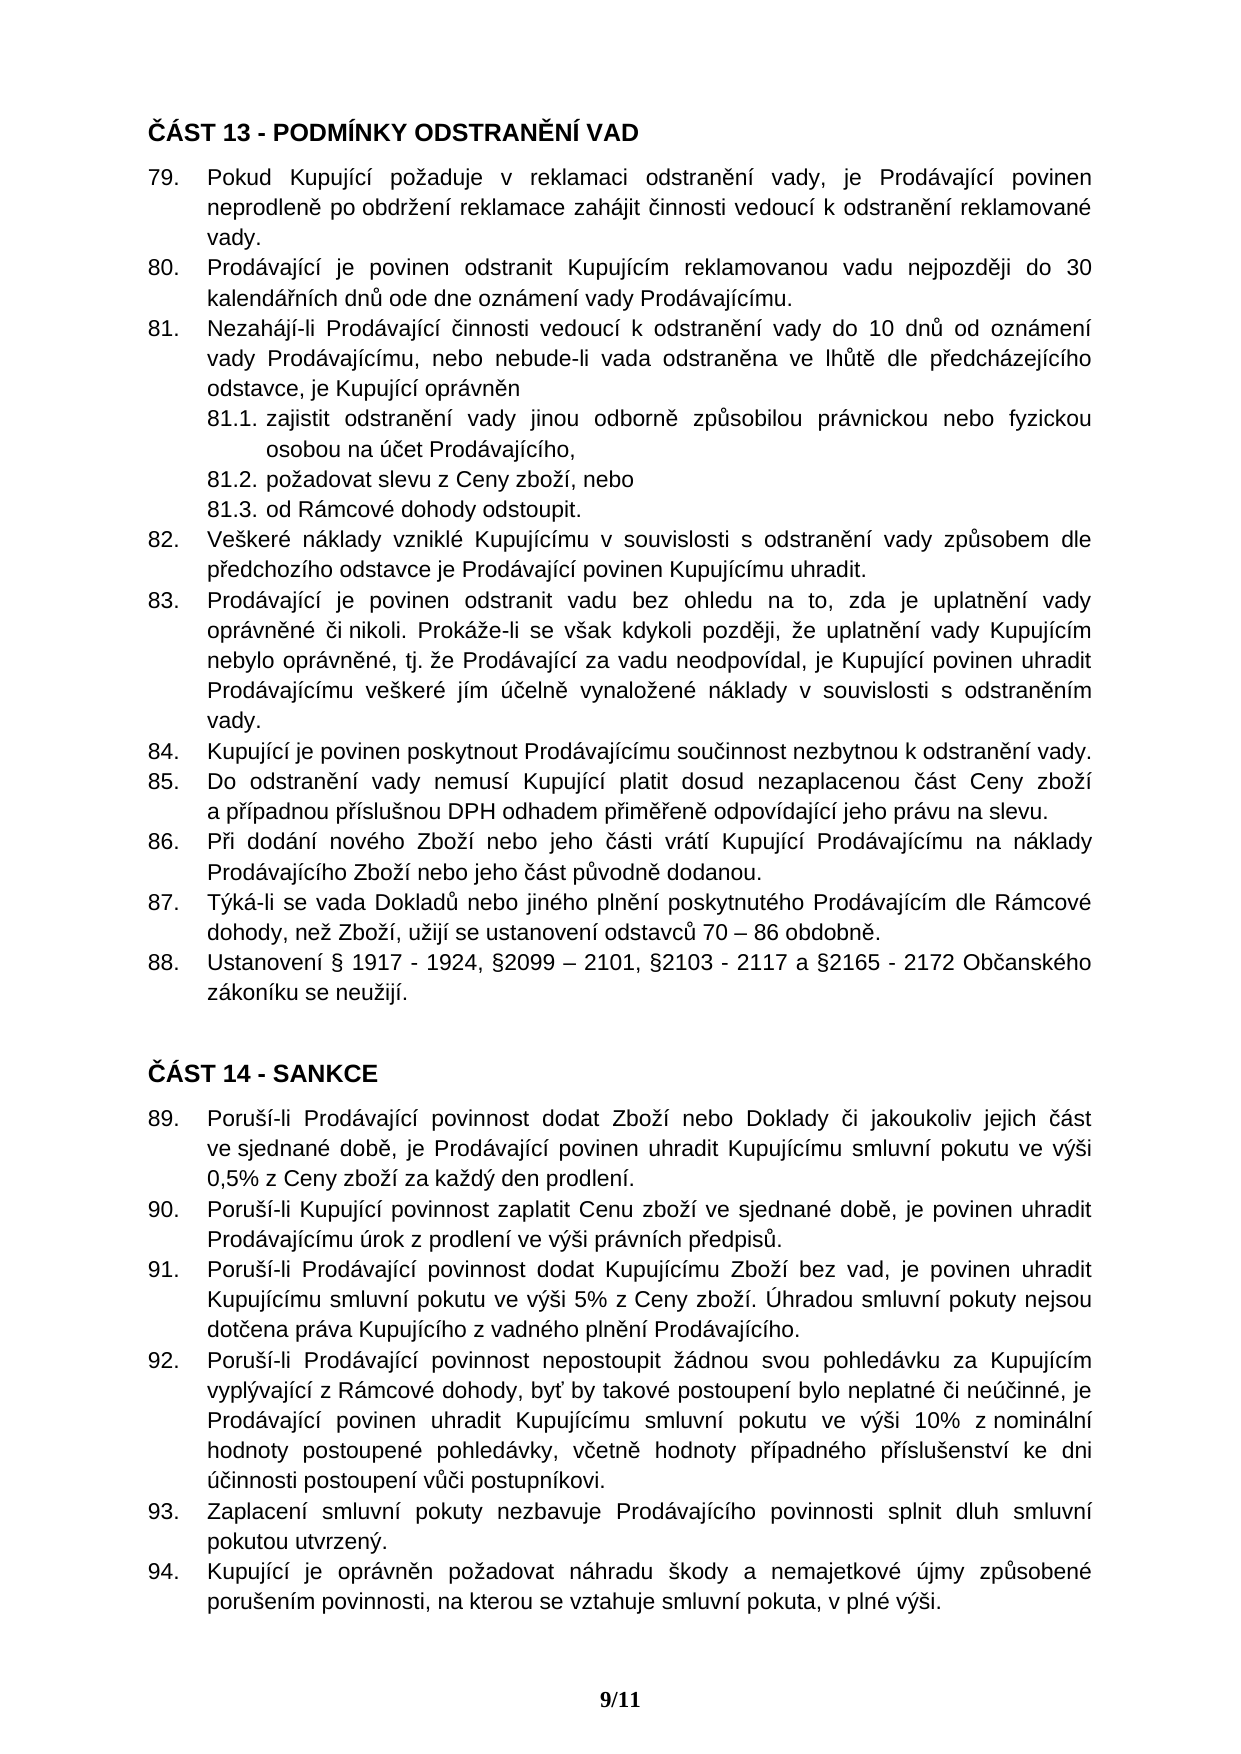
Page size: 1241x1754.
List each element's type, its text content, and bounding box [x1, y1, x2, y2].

list Veškeré náklady vzniklé Kupujícímu v souvislosti s odstranění vady způsobem dle předchozího odstavce je Prodávající povinen Kupujícímu uhradit. [148, 526, 1092, 583]
list Pokud Kupující požaduje v reklamaci odstranění vady, je Prodávající povinen neprodleně po obdržení reklamace zahájit činnosti vedoucí k odstranění reklamované vady. [148, 164, 1092, 250]
list Poruší-li Prodávající povinnost nepostoupit žádnou svou pohledávku za Kupujícím vyplývající z Rámcové dohody, byť by takové postoupení bylo neplatné či neúčinné, je Prodávající povinen uhradit Kupujícímu smluvní pokutu ve výši 10% z nominální hodnoty postoupené pohledávky, včetně hodnoty případného příslušenství ke dni účinnosti postoupení vůči postupníkovi. [148, 1347, 1092, 1494]
list Kupující je povinen poskytnout Prodávajícímu součinnost nezbytnou k odstranění vady. [148, 738, 1092, 764]
list Poruší-li Kupující povinnost zaplatit Cenu zboží ve sjednané době, je povinen uhradit Prodávajícímu úrok z prodlení ve výši právních předpisů. [148, 1196, 1092, 1252]
list požadovat slevu z Ceny zboží, nebo [207, 466, 1092, 492]
list Poruší-li Prodávající povinnost dodat Zboží nebo Doklady či jakoukoliv jejich část ve sjednané době, je Prodávající povinen uhradit Kupujícímu smluvní pokutu ve výši 0,5% z Ceny zboží za každý den prodlení. [148, 1105, 1092, 1192]
list od Rámcové dohody odstoupit. [207, 496, 1092, 522]
list Prodávající je povinen odstranit vadu bez ohledu na to, zda je uplatnění vady oprávněné či nikoli. Prokáže-li se však kdykoli později, že uplatnění vady Kupujícím nebylo oprávněné, tj. že Prodávající za vadu neodpovídal, je Kupující povinen uhradit Prodávajícímu veškeré jím účelně vynaložené náklady v souvislosti s odstraněním vady. [148, 587, 1092, 734]
list Nezahájí-li Prodávající činnosti vedoucí k odstranění vady do 10 dnů od oznámení vady Prodávajícímu, nebo nebude-li vada odstraněna ve lhůtě dle předcházejícího odstavce, je Kupující oprávněn [148, 315, 1092, 401]
subtitle SANKCE [148, 1059, 1092, 1088]
list Kupující je oprávněn požadovat náhradu škody a nemajetkové újmy způsobené porušením povinnosti, na kterou se vztahuje smluvní pokuta, v plné výši. [148, 1558, 1092, 1615]
list Zaplacení smluvní pokuty nezbavuje Prodávajícího povinnosti splnit dluh smluvní pokutou utvrzený. [148, 1498, 1092, 1554]
list Týká-li se vada Dokladů nebo jiného plnění poskytnutého Prodávajícím dle Rámcové dohody, než Zboží, užijí se ustanovení odstavců 70 – 86 obdobně. [148, 889, 1092, 945]
list zajistit odstranění vady jinou odborně způsobilou právnickou nebo fyzickou osobou na účet Prodávajícího, [207, 405, 1092, 462]
list Prodávající je povinen odstranit Kupujícím reklamovanou vadu nejpozději do 30 kalendářních dnů ode dne oznámení vady Prodávajícímu. [148, 254, 1092, 311]
list Při dodání nového Zboží nebo jeho části vrátí Kupující Prodávajícímu na náklady Prodávajícího Zboží nebo jeho část původně dodanou. [148, 828, 1092, 885]
list Ustanovení § 1917 - 1924, §2099 – 2101, §2103 - 2117 a §2165 - 2172 Občanského zákoníku se neužijí. [148, 949, 1092, 1006]
subtitle PODMÍNKY ODSTRANĚNÍ VAD [148, 118, 1092, 147]
list Do odstranění vady nemusí Kupující platit dosud nezaplacenou část Ceny zboží a případnou příslušnou DPH odhadem přiměřeně odpovídající jeho právu na slevu. [148, 768, 1092, 824]
list Poruší-li Prodávající povinnost dodat Kupujícímu Zboží bez vad, je povinen uhradit Kupujícímu smluvní pokutu ve výši 5% z Ceny zboží. Úhradou smluvní pokuty nejsou dotčena práva Kupujícího z vadného plnění Prodávajícího. [148, 1256, 1092, 1343]
